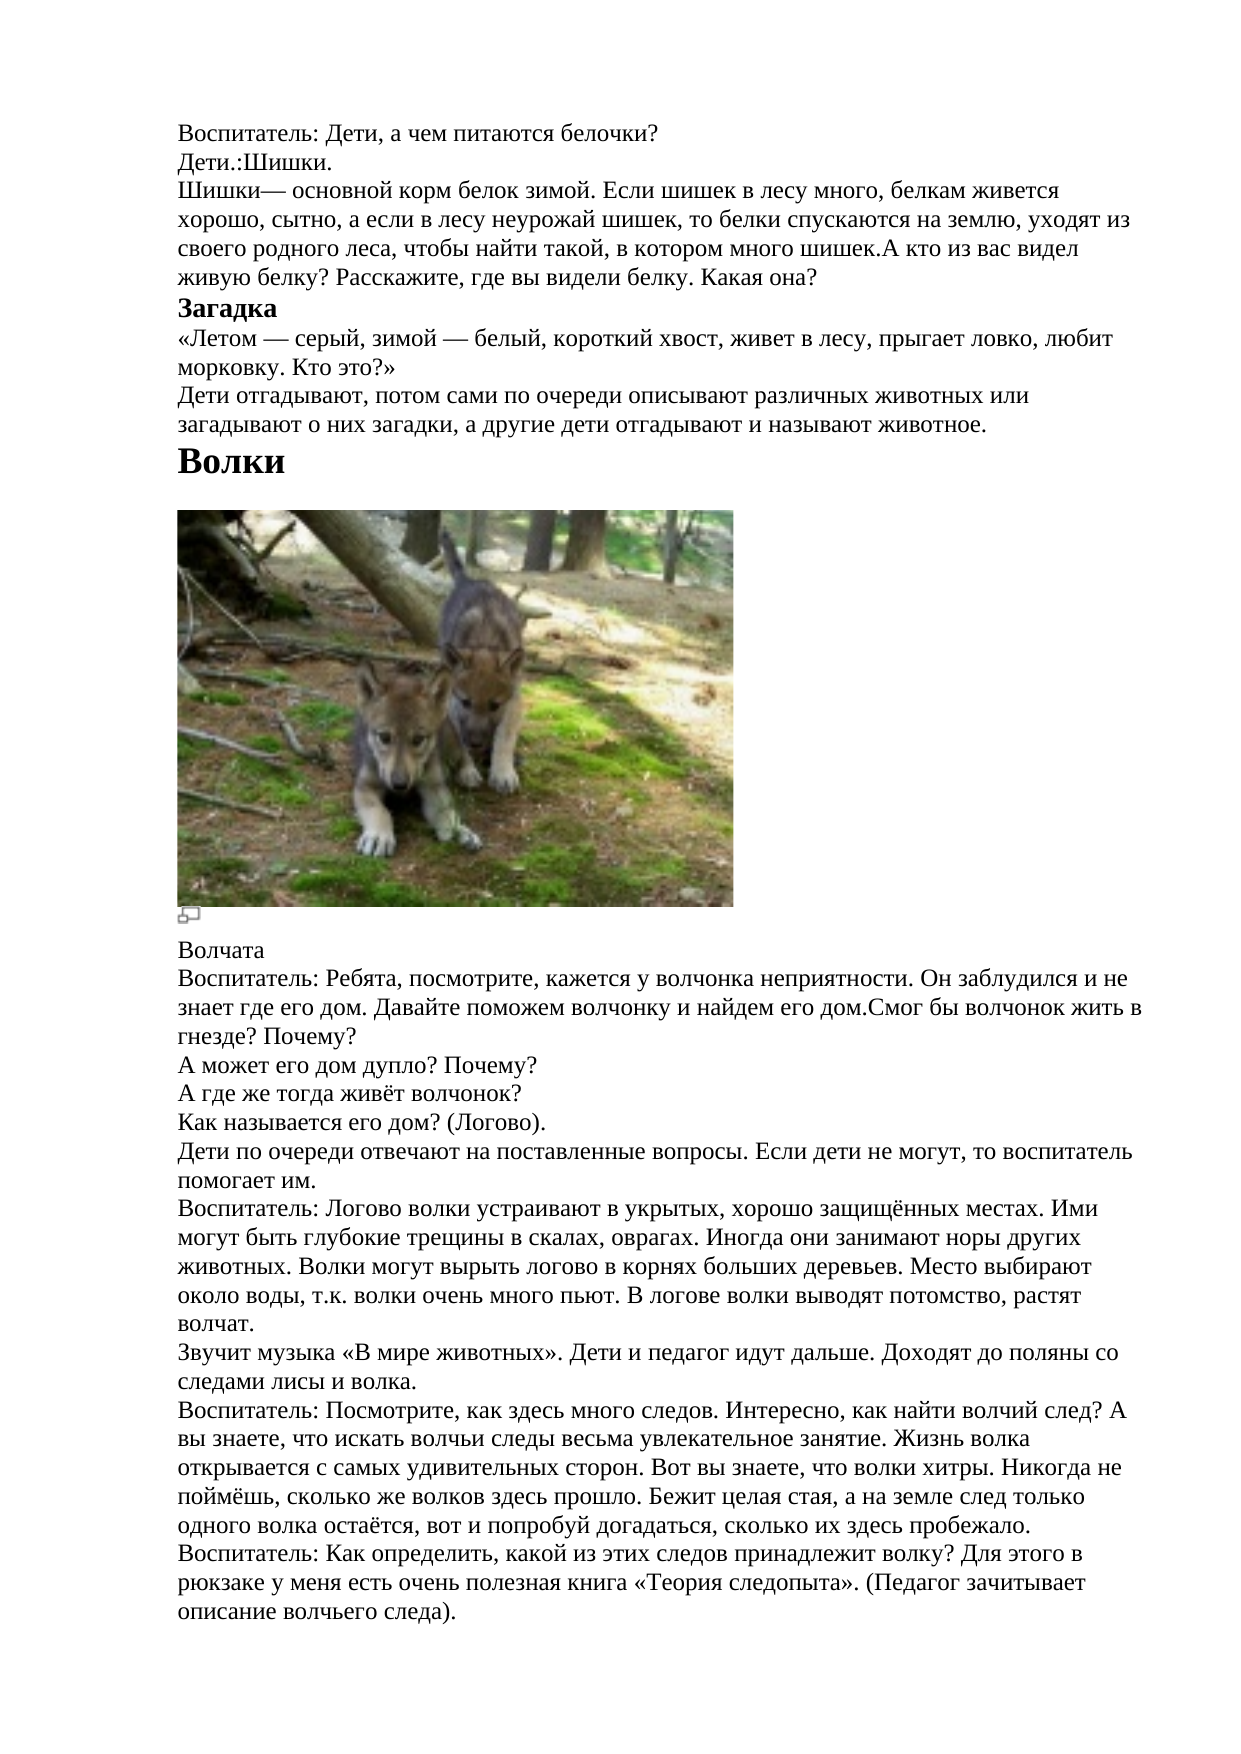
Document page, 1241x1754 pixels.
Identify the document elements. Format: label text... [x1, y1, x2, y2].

text Воспитатель: Логово волки устраивают в укрытых, хорошо защищённых местах. Ими могут быть глубокие трещины в скалах, оврагах. Иногда они занимают норы других животных. Волки могут вырыть логово в корнях больших деревьев. Место выбирают около воды, т.к. волки очень много пьют. В логове волки выводят потомство, растят волчат. [177, 1193, 1152, 1337]
text Дети.:Шишки. [177, 147, 1152, 176]
text Воспитатель: Ребята, посмотрите, кажется у волчонка неприятности. Он заблудился и не знает где его дом. Давайте поможем волчонку и найдем его дом.Смог бы волчонок жить в гнезде? Почему? [177, 963, 1152, 1050]
picture [177, 510, 734, 924]
text Дети по очереди отвечают на поставленные вопросы. Если дети не могут, то воспитатель помогает им. [177, 1136, 1152, 1193]
text Воспитатель: Как определить, какой из этих следов принадлежит волку? Для этого в рюкзаке у меня есть очень полезная книга «Теория следопыта». (Педагог зачитывает описание волчьего следа). [177, 1538, 1152, 1625]
text Волчата [177, 935, 1152, 963]
text Загадка [177, 291, 1152, 323]
text А где же тогда живёт волчонок? [177, 1078, 1152, 1107]
text Шишки― основной корм белок зимой. Если шишек в лесу много, белкам живется хорошо, сытно, а если в лесу неурожай шишек, то белки спускаются на землю, уходят из своего родного леса, чтобы найти такой, в котором много шишек.А кто из вас видел живую белку? Расскажите, где вы видели белку. Какая она? [177, 176, 1152, 291]
text А может его дом дупло? Почему? [177, 1050, 1152, 1078]
text «Летом ― серый, зимой ― белый, короткий хвост, живет в лесу, прыгает ловко, любит морковку. Кто это?» [177, 323, 1152, 381]
text Дети отгадывают, потом сами по очереди описывают различных животных или загадывают о них загадки, а другие дети отгадывают и называют животное. [177, 381, 1152, 438]
text Волки [177, 438, 1152, 481]
text Воспитатель: Посмотрите, как здесь много следов. Интересно, как найти волчий след? А вы знаете, что искать волчьи следы весьма увлекательное занятие. Жизнь волка открывается с самых удивительных сторон. Вот вы знаете, что волки хитры. Никогда не поймёшь, сколько же волков здесь прошло. Бежит целая стая, а на земле след только одного волка остаётся, вот и попробуй догадаться, сколько их здесь пробежало. [177, 1395, 1152, 1538]
text Воспитатель: Дети, а чем питаются белочки? [177, 118, 1152, 147]
text Как называется его дом? (Логово). [177, 1107, 1152, 1136]
text Звучит музыка «В мире животных». Дети и педагог идут дальше. Доходят до поляны со следами лисы и волка. [177, 1337, 1152, 1395]
